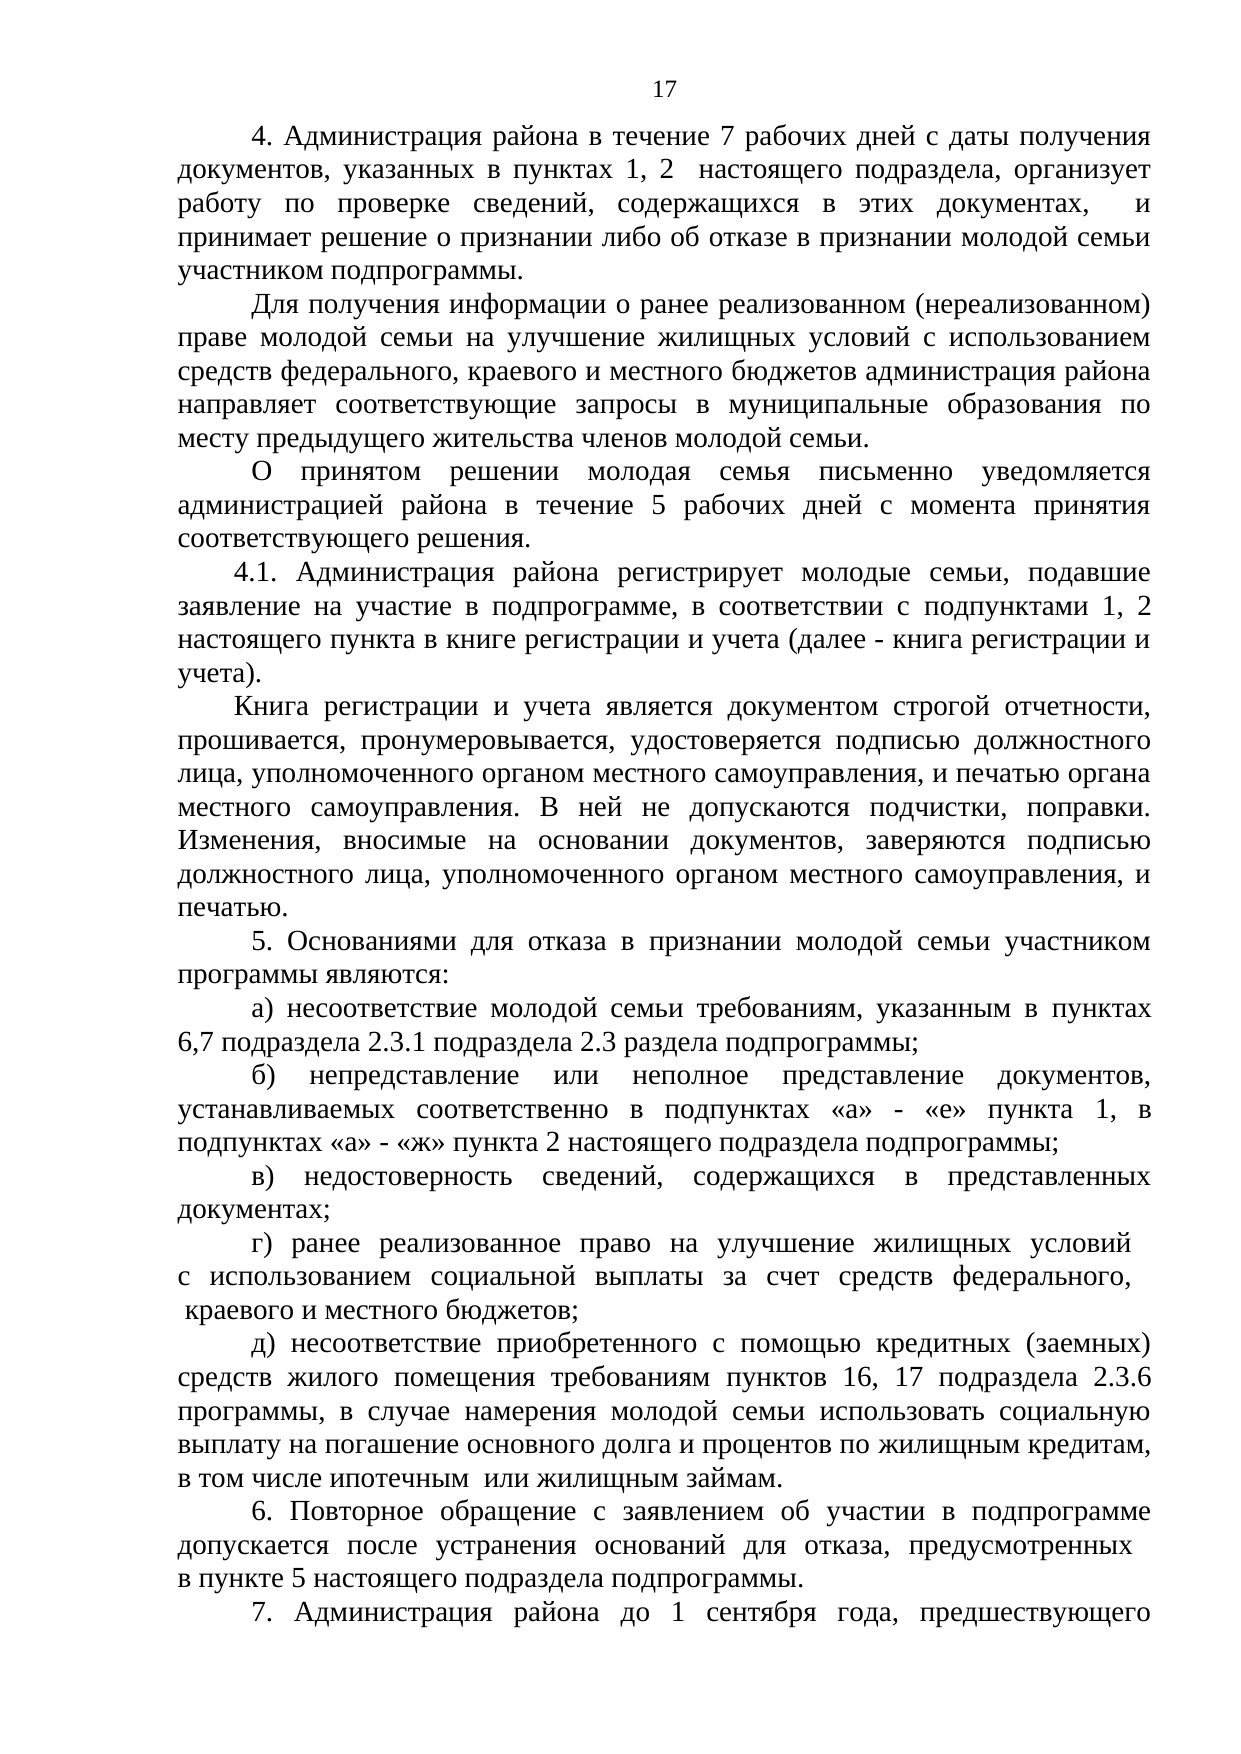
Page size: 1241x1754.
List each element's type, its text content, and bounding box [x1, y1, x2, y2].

text 4. Администрация района в течение 7 рабочих дней с даты получения документов, указанных в пунктах 1, 2 настоящего подраздела, организует работу по проверке сведений, содержащихся в этих документах, и принимает решение о признании либо об отказе в признании молодой семьи участником подпрограммы. [177, 118, 1152, 286]
text г) ранее реализованное право на улучшение жилищных условий с использованием социальной выплаты за счет средств федерального, краевого и местного бюджетов; [177, 1225, 1152, 1326]
text д) несоответствие приобретенного с помощью кредитных (заемных) средств жилого помещения требованиям пунктов 16, 17 подраздела 2.3.6 программы, в случае намерения молодой семьи использовать социальную выплату на погашение основного долга и процентов по жилищным кредитам, в том числе ипотечным или жилищным займам. [177, 1326, 1152, 1493]
text 6. Повторное обращение с заявлением об участии в подпрограмме допускается после устранения оснований для отказа, предусмотренных в пункте 5 настоящего подраздела подпрограммы. [177, 1493, 1152, 1594]
text О принятом решении молодая семья письменно уведомляется администрацией района в течение 5 рабочих дней с момента принятия соответствующего решения. [177, 453, 1152, 554]
text Книга регистрации и учета является документом строгой отчетности, прошивается, пронумеровывается, удостоверяется подписью должностного лица, уполномоченного органом местного самоуправления, и печатью органа местного самоуправления. В ней не допускаются подчистки, поправки. Изменения, вносимые на основании документов, заверяются подписью должностного лица, уполномоченного органом местного самоуправления, и печатью. [177, 688, 1152, 923]
text 5. Основаниями для отказа в признании молодой семьи участником программы являются: [177, 923, 1152, 990]
text 4.1. Администрация района регистрирует молодые семьи, подавшие заявление на участие в подпрограмме, в соответствии с подпунктами 1, 2 настоящего пункта в книге регистрации и учета (далее - книга регистрации и учета). [177, 554, 1152, 688]
text а) несоответствие молодой семьи требованиям, указанным в пунктах 6,7 подраздела 2.3.1 подраздела 2.3 раздела подпрограммы; [177, 990, 1152, 1057]
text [177, 1594, 1152, 1627]
text Для получения информации о ранее реализованном (нереализованном) праве молодой семьи на улучшение жилищных условий с использованием средств федерального, краевого и местного бюджетов администрация района направляет соответствующие запросы в муниципальные образования по месту предыдущего жительства членов молодой семьи. [177, 286, 1152, 453]
text б) непредставление или неполное представление документов, устанавливаемых соответственно в подпунктах «а» - «е» пункта 1, в подпунктах «а» - «ж» пункта 2 настоящего подраздела подпрограммы; [177, 1057, 1152, 1158]
text в) недостоверность сведений, содержащихся в представленных документах; [177, 1158, 1152, 1225]
